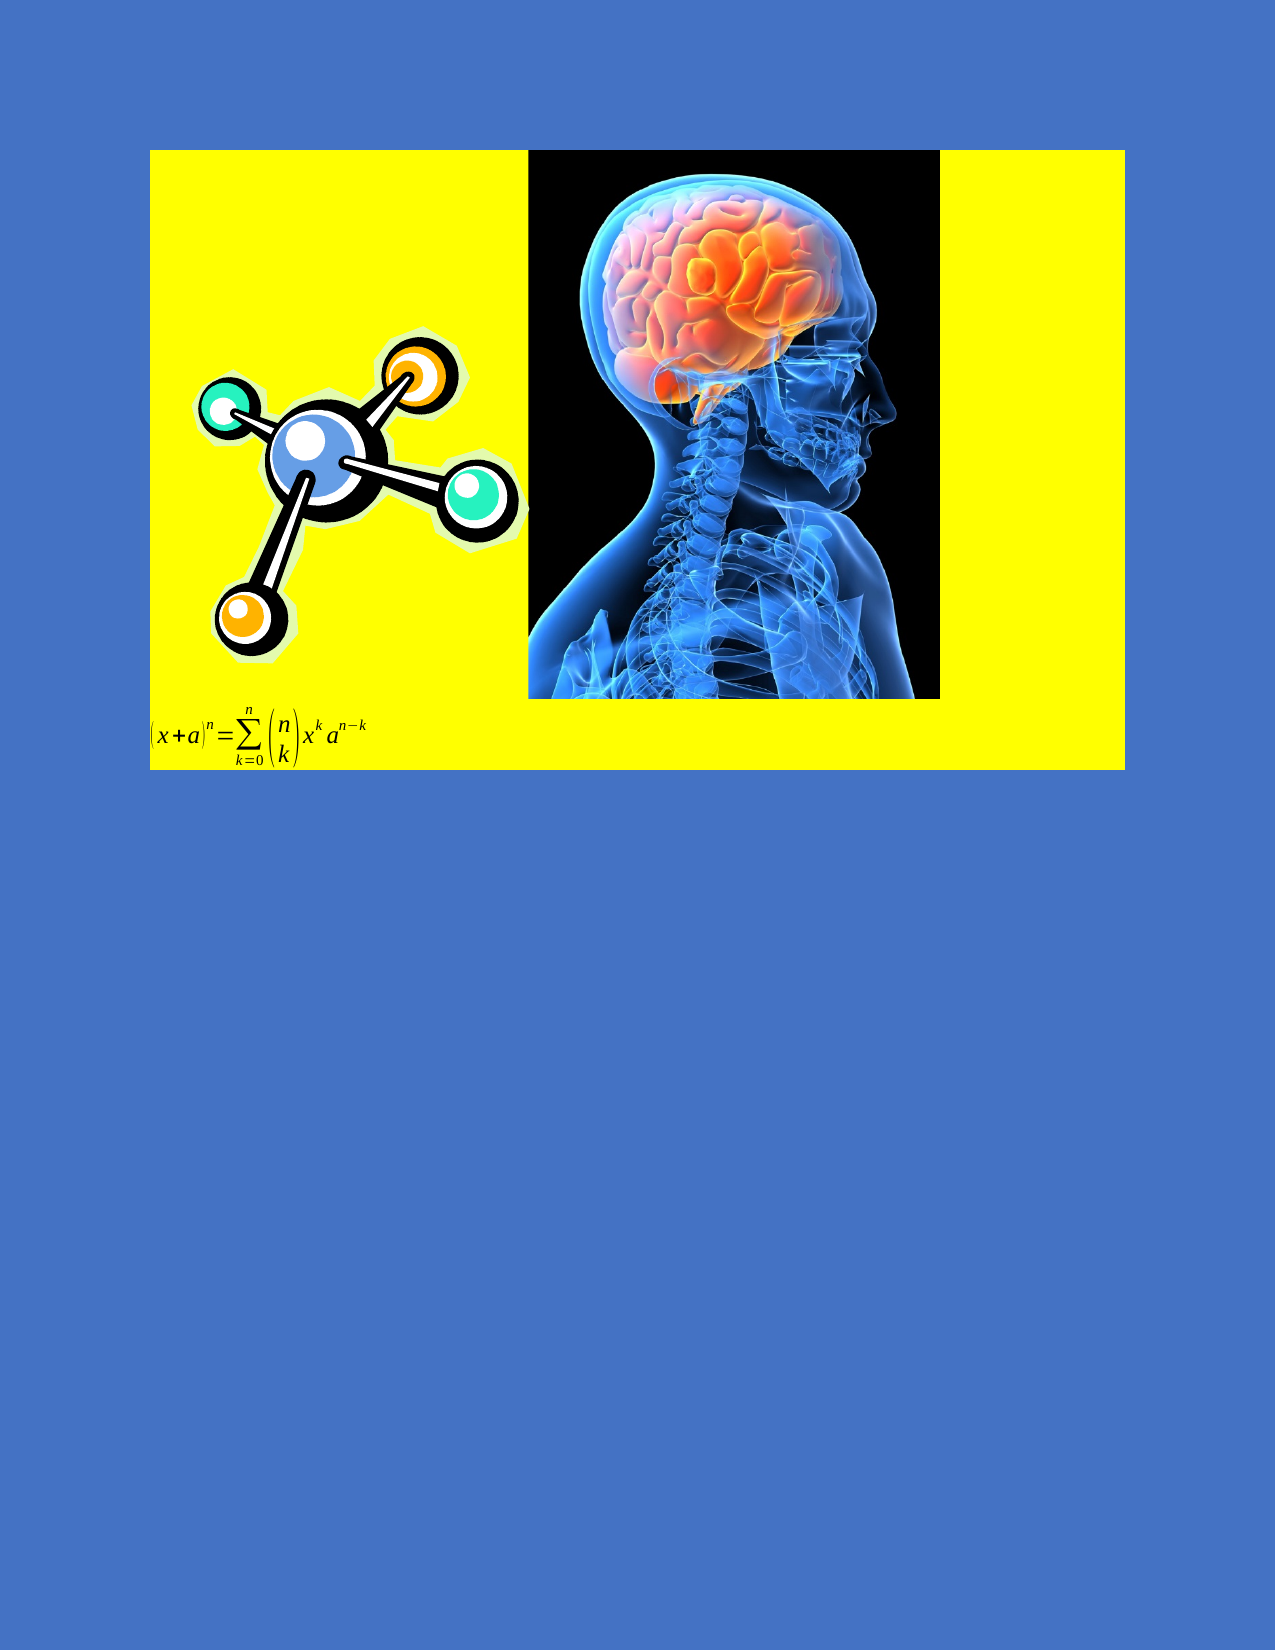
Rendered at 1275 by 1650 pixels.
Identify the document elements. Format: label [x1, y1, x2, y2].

picture [528, 150, 940, 699]
